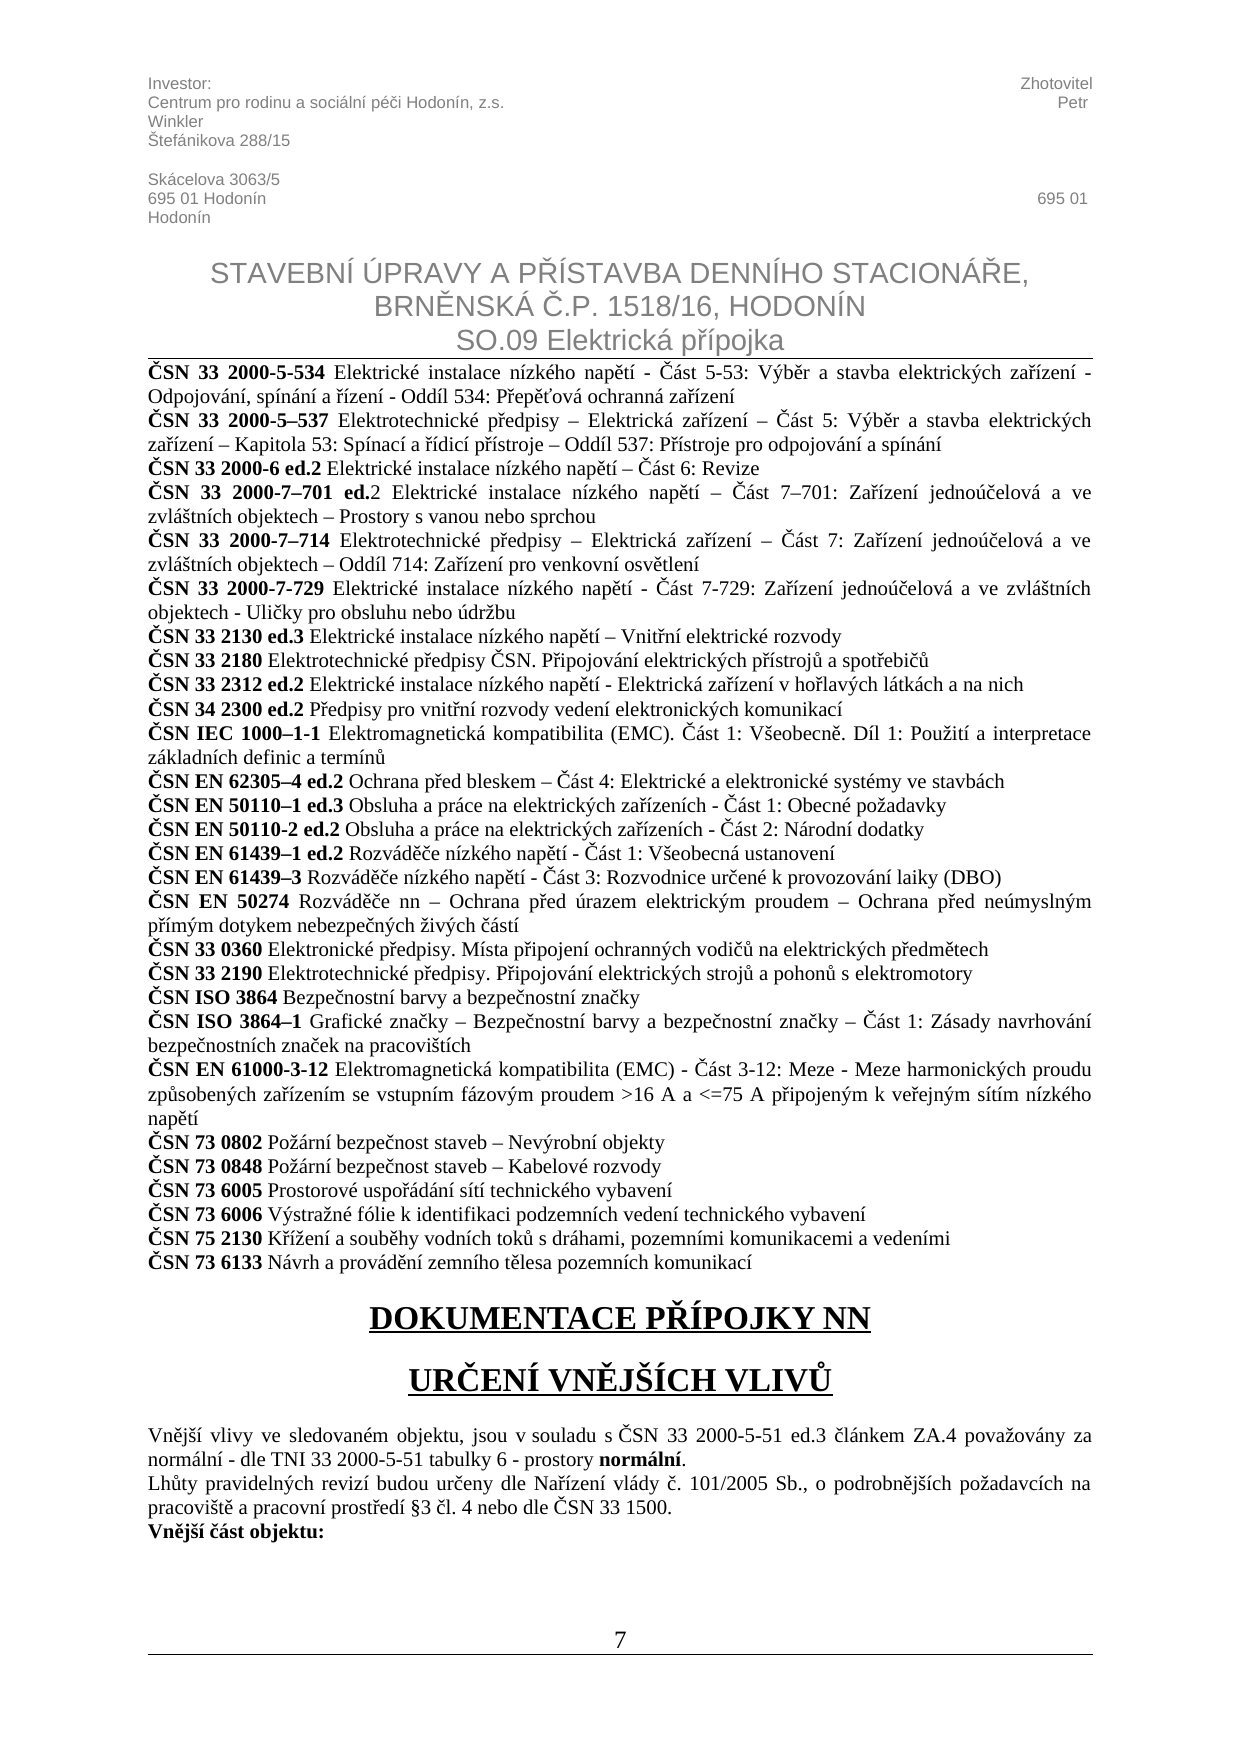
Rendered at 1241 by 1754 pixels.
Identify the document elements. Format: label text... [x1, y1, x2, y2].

text ČSN 73 0802 Požární bezpečnost staveb – Nevýrobní objekty [148, 1129, 1093, 1154]
text ČSN 33 2000-5-534 Elektrické instalace nízkého napětí - Část 5-53: Výběr a stavba elektrických zařízení - Odpojování, spínání a řízení - Oddíl 534: Přepěťová ochranná zařízení [148, 359, 1093, 408]
text Vnější vlivy ve sledovaném objektu, jsou v souladu s ČSN 33 2000-5-51 ed.3 článkem ZA.4 považovány za normální - dle TNI 33 2000-5-51 tabulky 6 - prostory normální. [148, 1423, 1093, 1471]
text ČSN EN 50110–1 ed.3 Obsluha a práce na elektrických zařízeních - Část 1: Obecné požadavky [148, 793, 1093, 817]
text ČSN 33 2000-6 ed.2 Elektrické instalace nízkého napětí – Část 6: Revize [148, 456, 1093, 480]
text ČSN 33 2180 Elektrotechnické předpisy ČSN. Připojování elektrických přístrojů a spotřebičů [148, 648, 1093, 672]
text ČSN EN 50110-2 ed.2 Obsluha a práce na elektrických zařízeních - Část 2: Národní dodatky [148, 817, 1093, 841]
text ČSN 73 6006 Výstražné fólie k identifikaci podzemních vedení technického vybavení [148, 1202, 1093, 1226]
text ČSN 33 2130 ed.3 Elektrické instalace nízkého napětí – Vnitřní elektrické rozvody [148, 624, 1093, 648]
text ČSN EN 61000-3-12 Elektromagnetická kompatibilita (EMC) - Část 3-12: Meze - Meze harmonických proudu způsobených zařízením se vstupním fázovým proudem >16 A a <=75 A připojeným k veřejným sítím nízkého napětí [148, 1057, 1093, 1129]
subtitle DOKUMENTACE PŘÍPOJKY NN [148, 1298, 1093, 1336]
text ČSN ISO 3864 Bezpečnostní barvy a bezpečnostní značky [148, 985, 1093, 1009]
text Lhůty pravidelných revizí budou určeny dle Nařízení vlády č. 101/2005 Sb., o podrobnějších požadavcích na pracoviště a pracovní prostředí §3 čl. 4 nebo dle ČSN 33 1500. [148, 1471, 1093, 1519]
text ČSN 33 2000-7–714 Elektrotechnické předpisy – Elektrická zařízení – Část 7: Zařízení jednoúčelová a ve zvláštních objektech – Oddíl 714: Zařízení pro venkovní osvětlení [148, 528, 1093, 576]
text ČSN 33 2000-5–537 Elektrotechnické předpisy – Elektrická zařízení – Část 5: Výběr a stavba elektrických zařízení – Kapitola 53: Spínací a řídicí přístroje – Oddíl 537: Přístroje pro odpojování a spínání [148, 408, 1093, 456]
text ČSN EN 61439–3 Rozváděče nízkého napětí - Část 3: Rozvodnice určené k provozování laiky (DBO) [148, 865, 1093, 889]
text ČSN 73 6005 Prostorové uspořádání sítí technického vybavení [148, 1178, 1093, 1202]
text ČSN 75 2130 Křížení a souběhy vodních toků s dráhami, pozemními komunikacemi a vedeními [148, 1226, 1093, 1250]
text ČSN 33 2000-7-729 Elektrické instalace nízkého napětí - Část 7-729: Zařízení jednoúčelová a ve zvláštních objektech - Uličky pro obsluhu nebo údržbu [148, 576, 1093, 624]
text URČENÍ VNĚJŠÍCH VLIVŮ [148, 1360, 1093, 1399]
text ČSN 33 0360 Elektronické předpisy. Místa připojení ochranných vodičů na elektrických předmětech [148, 937, 1093, 961]
text ČSN 73 0848 Požární bezpečnost staveb – Kabelové rozvody [148, 1154, 1093, 1178]
text ČSN 73 6133 Návrh a provádění zemního tělesa pozemních komunikací [148, 1250, 1093, 1274]
text Vnější část objektu: [148, 1519, 1093, 1543]
text ČSN 33 2190 Elektrotechnické předpisy. Připojování elektrických strojů a pohonů s elektromotory [148, 961, 1093, 985]
text ČSN 34 2300 ed.2 Předpisy pro vnitřní rozvody vedení elektronických komunikací [148, 696, 1093, 721]
text ČSN EN 50274 Rozváděče nn – Ochrana před úrazem elektrickým proudem – Ochrana před neúmyslným přímým dotykem nebezpečných živých částí [148, 889, 1093, 937]
text ČSN EN 62305–4 ed.2 Ochrana před bleskem – Část 4: Elektrické a elektronické systémy ve stavbách [148, 769, 1093, 793]
text ČSN 33 2312 ed.2 Elektrické instalace nízkého napětí - Elektrická zařízení v hořlavých látkách a na nich [148, 672, 1093, 696]
text ČSN ISO 3864–1 Grafické značky – Bezpečnostní barvy a bezpečnostní značky – Část 1: Zásady navrhování bezpečnostních značek na pracovištích [148, 1009, 1093, 1057]
text ČSN 33 2000-7–701 ed.2 Elektrické instalace nízkého napětí – Část 7–701: Zařízení jednoúčelová a ve zvláštních objektech – Prostory s vanou nebo sprchou [148, 480, 1093, 528]
text ČSN IEC 1000–1-1 Elektromagnetická kompatibilita (EMC). Část 1: Všeobecně. Díl 1: Použití a interpretace základních definic a termínů [148, 721, 1093, 769]
text ČSN EN 61439–1 ed.2 Rozváděče nízkého napětí - Část 1: Všeobecná ustanovení [148, 841, 1093, 865]
